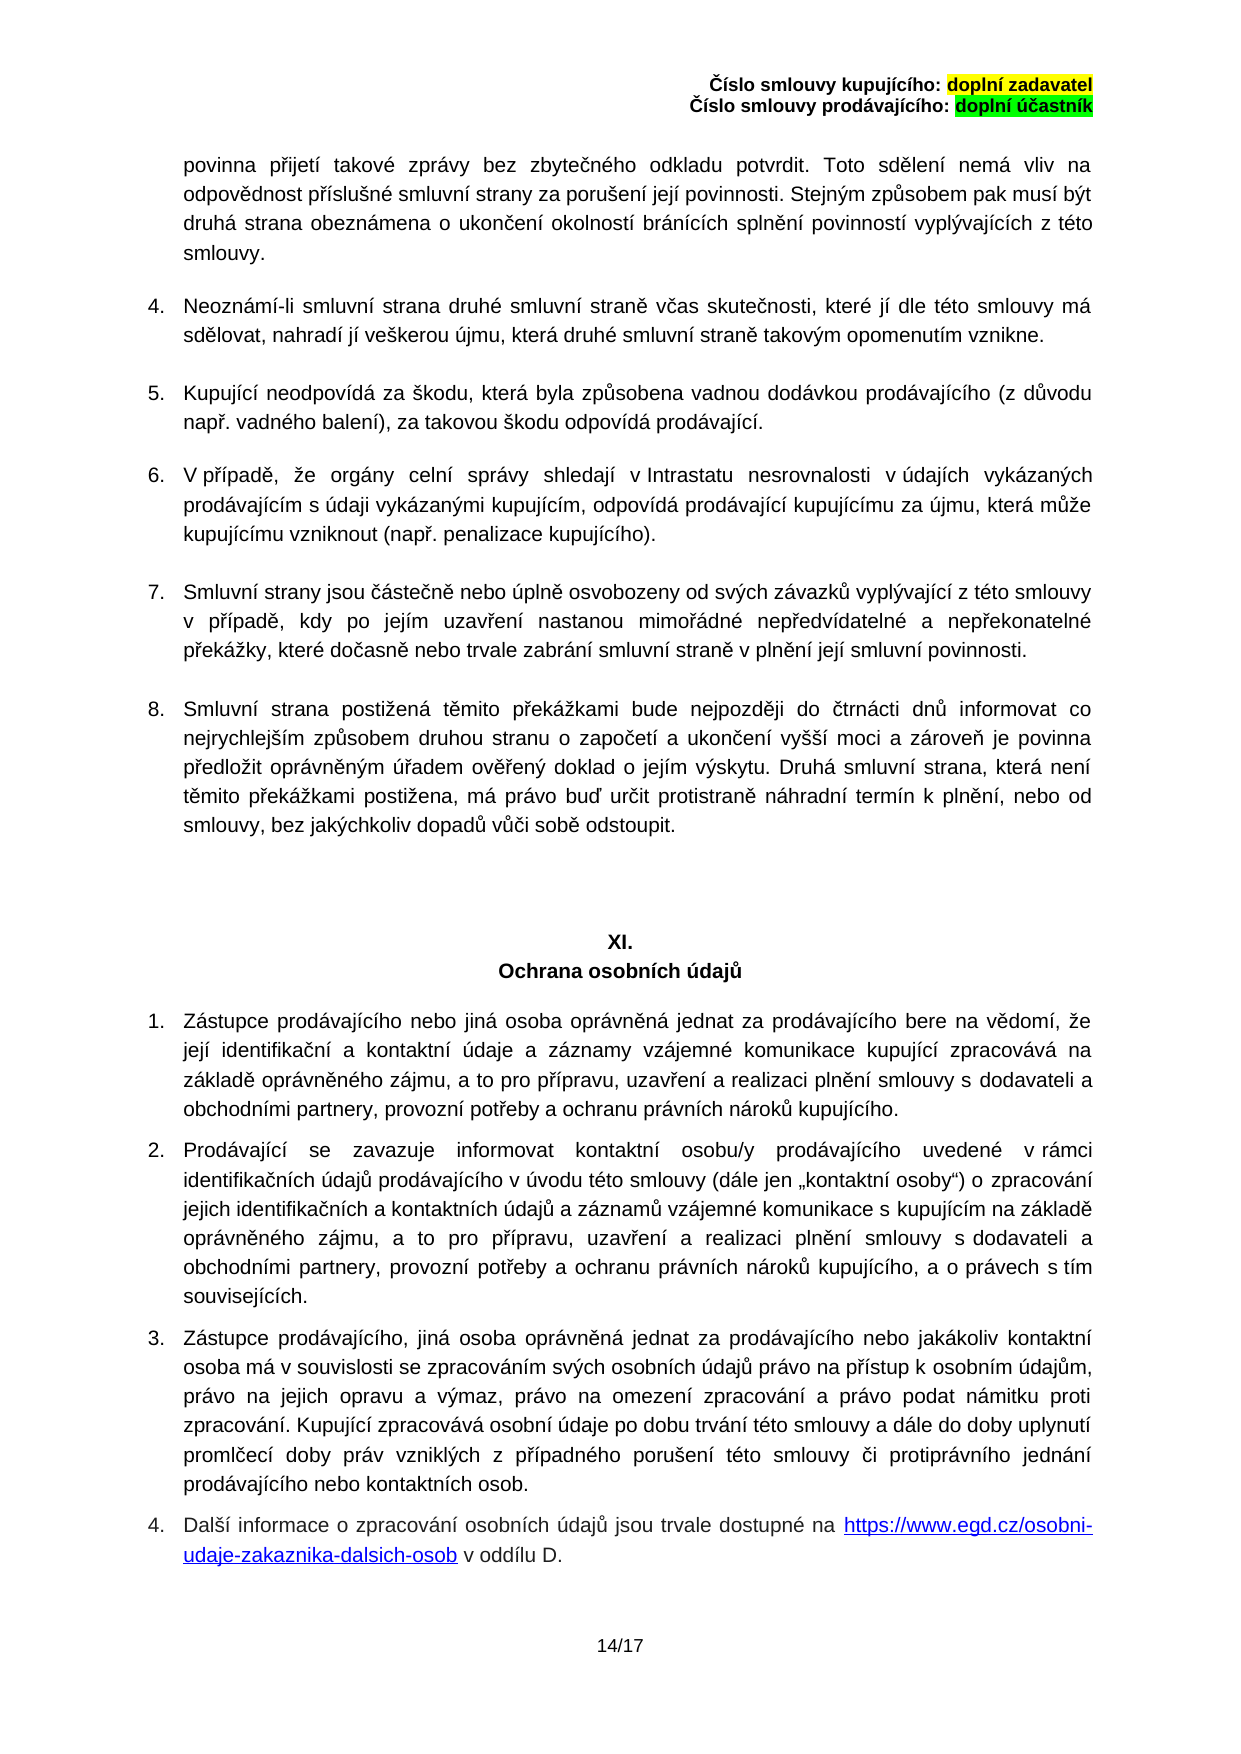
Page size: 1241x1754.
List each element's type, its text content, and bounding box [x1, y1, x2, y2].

list V případě, že orgány celní správy shledají v Intrastatu nesrovnalosti v údajích vykázaných prodávajícím s údaji vykázanými kupujícím, odpovídá prodávající kupujícímu za újmu, která může kupujícímu vzniknout (např. penalizace kupujícího). [148, 458, 1093, 546]
list Kupující neodpovídá za škodu, která byla způsobena vadnou dodávkou prodávajícího (z důvodu např. vadného balení), za takovou škodu odpovídá prodávající. [148, 376, 1093, 434]
title Zástupce prodávajícího nebo jiná osoba oprávněná jednat za prodávajícího bere na vědomí, že její identifikační a kontaktní údaje a záznamy vzájemné komunikace kupující zpracovává na základě oprávněného zájmu, a to pro přípravu, uzavření a realizaci plnění smlouvy s dodavateli a obchodními partnery, provozní potřeby a ochranu právních nároků kupujícího. [148, 1004, 1093, 1121]
text Ochrana osobních údajů [148, 954, 1093, 983]
list Neoznámí-li smluvní strana druhé smluvní straně včas skutečnosti, které jí dle této smlouvy má sdělovat, nahradí jí veškerou újmu, která druhé smluvní straně takovým opomenutím vznikne. [148, 288, 1093, 347]
list Smluvní strany jsou částečně nebo úplně osvobozeny od svých závazků vyplývající z této smlouvy v případě, kdy po jejím uzavření nastanou mimořádné nepředvídatelné a nepřekonatelné překážky, které dočasně nebo trvale zabrání smluvní straně v plnění její smluvní povinnosti. [148, 575, 1093, 662]
text XI. [148, 925, 1093, 954]
title Zástupce prodávajícího, jiná osoba oprávněná jednat za prodávajícího nebo jakákoliv kontaktní osoba má v souvislosti se zpracováním svých osobních údajů právo na přístup k osobním údajům, právo na jejich opravu a výmaz, právo na omezení zpracování a právo podat námitku proti zpracování. Kupující zpracovává osobní údaje po dobu trvání této smlouvy a dále do doby uplynutí promlčecí doby práv vzniklých z případného porušení této smlouvy či protiprávního jednání prodávajícího nebo kontaktních osob. [148, 1321, 1093, 1496]
list Smluvní strana postižená těmito překážkami bude nejpozději do čtrnácti dnů informovat co nejrychlejším způsobem druhou stranu o započetí a ukončení vyšší moci a zároveň je povinna předložit oprávněným úřadem ověřený doklad o jejím výskytu. Druhá smluvní strana, která není těmito překážkami postižena, má právo buď určit protistraně náhradní termín k plnění, nebo od smlouvy, bez jakýchkoliv dopadů vůči sobě odstoupit. [148, 691, 1093, 837]
title Prodávající se zavazuje informovat kontaktní osobu/y prodávajícího uvedené v rámci identifikačních údajů prodávajícího v úvodu této smlouvy (dále jen „kontaktní osoby“) o zpracování jejich identifikačních a kontaktních údajů a záznamů vzájemné komunikace s kupujícím na základě oprávněného zájmu, a to pro přípravu, uzavření a realizaci plnění smlouvy s dodavateli a obchodními partnery, provozní potřeby a ochranu právních nároků kupujícího, a o právech s tím souvisejících. [148, 1133, 1093, 1308]
list Další informace o zpracování osobních údajů jsou trvale dostupné na https://www.egd.cz/osobni-udaje-zakaznika-dalsich-osob v oddílu D. [148, 1508, 1093, 1566]
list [148, 148, 1093, 264]
